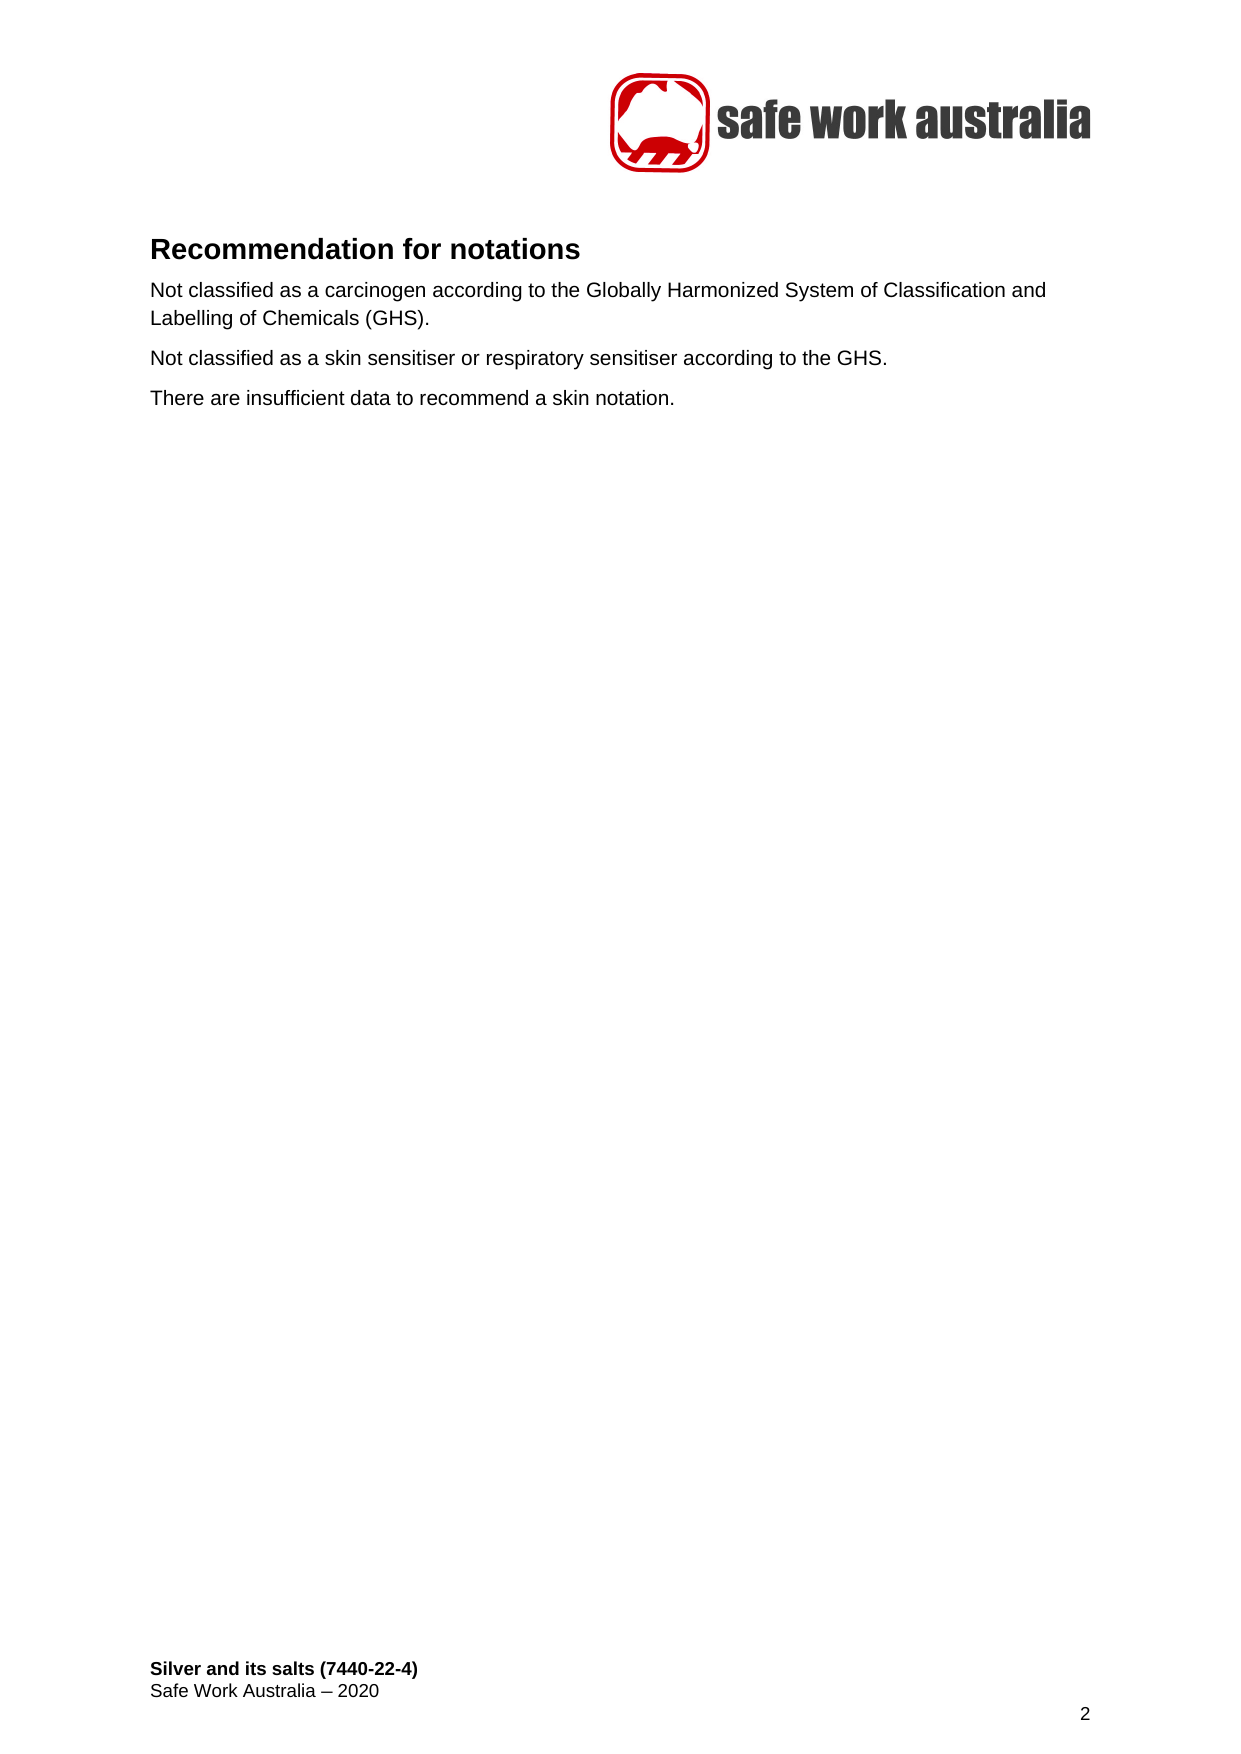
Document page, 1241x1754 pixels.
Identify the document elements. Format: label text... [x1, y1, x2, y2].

text Not classified as a carcinogen according to the Globally Harmonized System of Classification and Labelling of Chemicals (GHS). [150, 278, 1090, 329]
text There are insufficient data to recommend a skin notation. [150, 385, 1090, 409]
picture [607, 73, 1091, 173]
text Not classified as a skin sensitiser or respiratory sensitiser according to the GHS. [150, 345, 1090, 369]
subtitle Recommendation for notations [150, 232, 1090, 265]
